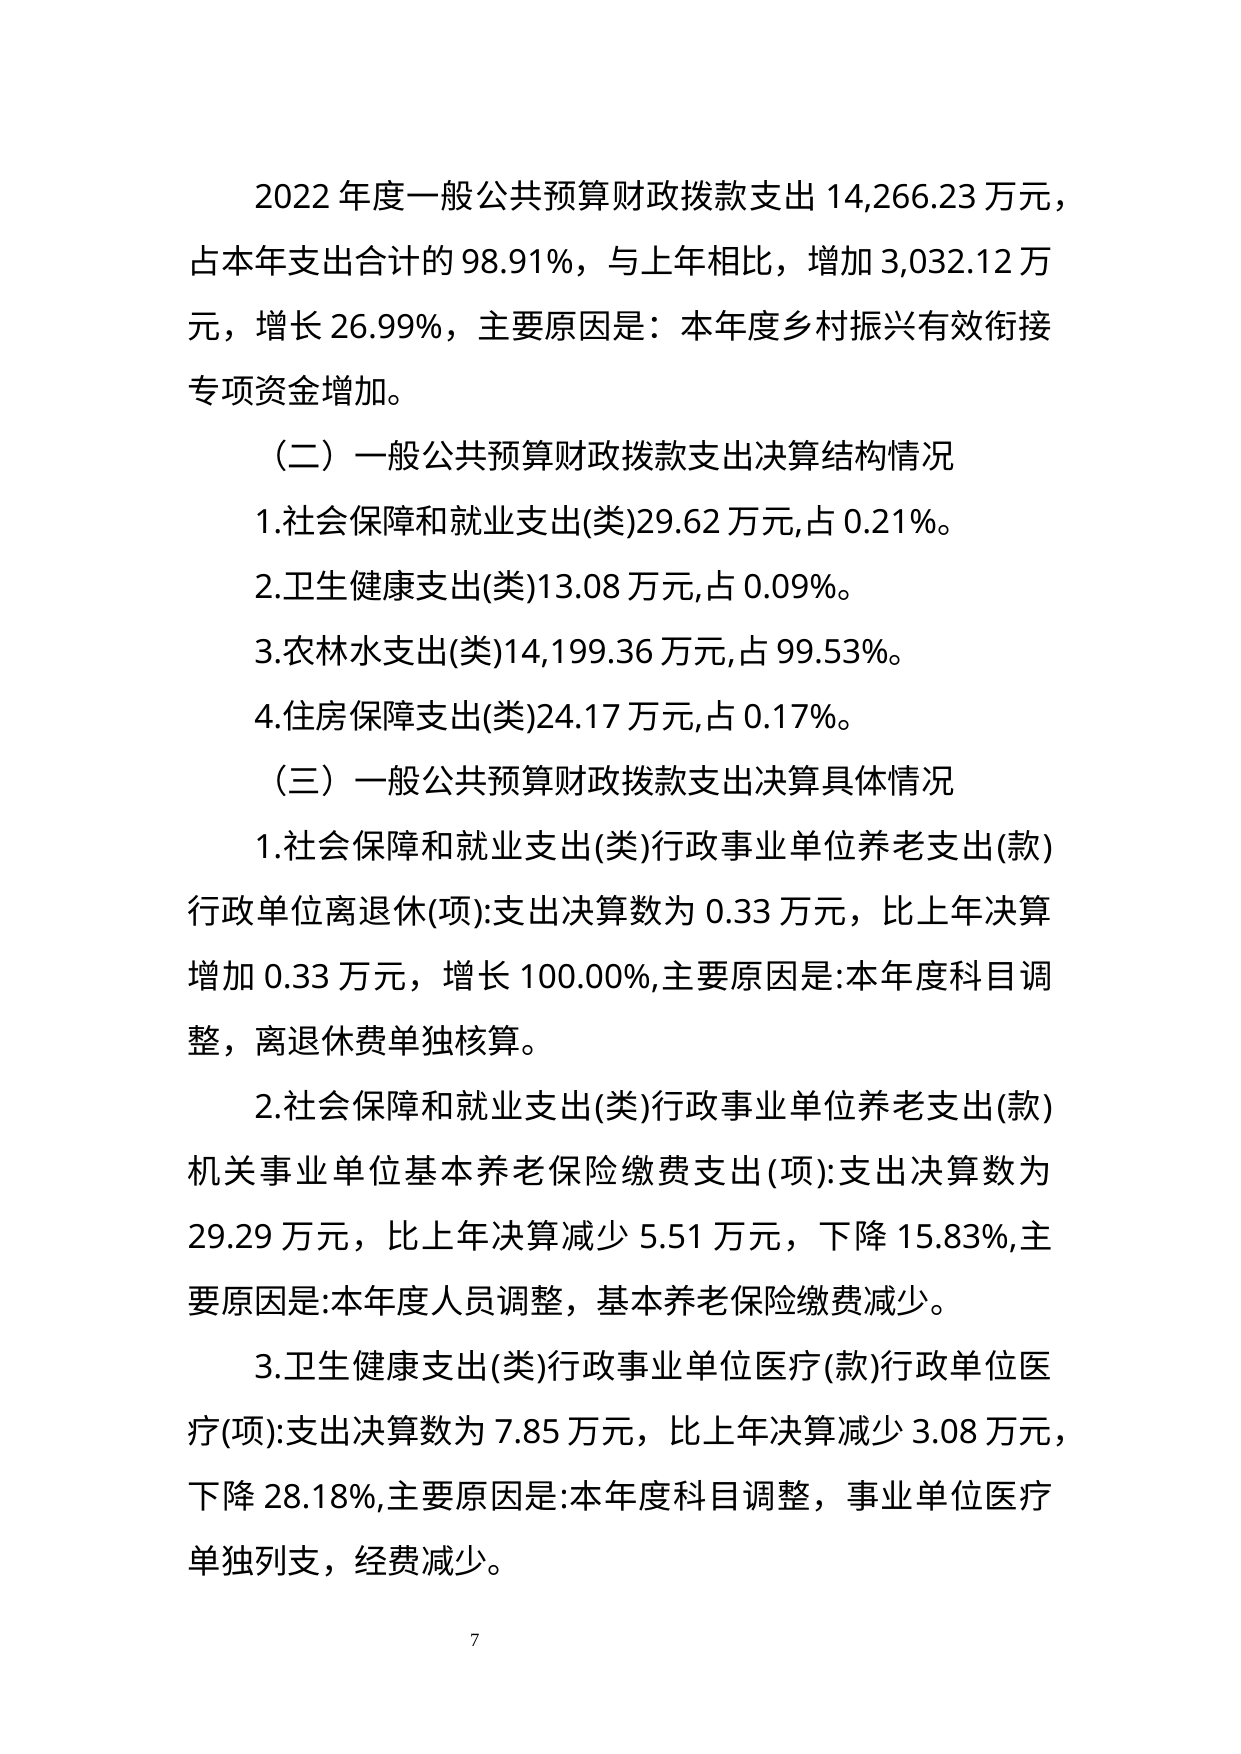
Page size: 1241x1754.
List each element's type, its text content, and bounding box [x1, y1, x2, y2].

text 2.社会保障和就业支出(类)行政事业单位养老支出(款)机关事业单位基本养老保险缴费支出(项):支出决算数为29.29万元，比上年决算减少5.51万元，下降15.83%,主要原因是:本年度人员调整，基本养老保险缴费减少。 [187, 1072, 1053, 1332]
text （二）一般公共预算财政拨款支出决算结构情况 [187, 422, 1053, 487]
text 1.社会保障和就业支出(类)29.62万元,占0.21%。 [187, 487, 1053, 552]
text 4.住房保障支出(类)24.17万元,占0.17%。 [187, 682, 1053, 747]
text 2.卫生健康支出(类)13.08万元,占0.09%。 [187, 552, 1053, 617]
text 3.农林水支出(类)14,199.36万元,占99.53%。 [187, 617, 1053, 682]
text 3.卫生健康支出(类)行政事业单位医疗(款)行政单位医疗(项):支出决算数为7.85万元，比上年决算减少3.08万元，下降28.18%,主要原因是:本年度科目调整，事业单位医疗单独列支，经费减少。 [187, 1332, 1053, 1592]
text 1.社会保障和就业支出(类)行政事业单位养老支出(款)行政单位离退休(项):支出决算数为0.33万元，比上年决算增加0.33万元，增长100.00%,主要原因是:本年度科目调整，离退休费单独核算。 [187, 812, 1053, 1072]
text 2022年度一般公共预算财政拨款支出14,266.23万元，占本年支出合计的98.91%，与上年相比，增加3,032.12万元，增长26.99%，主要原因是：本年度乡村振兴有效衔接专项资金增加。 [187, 162, 1053, 422]
text （三）一般公共预算财政拨款支出决算具体情况 [187, 747, 1053, 812]
